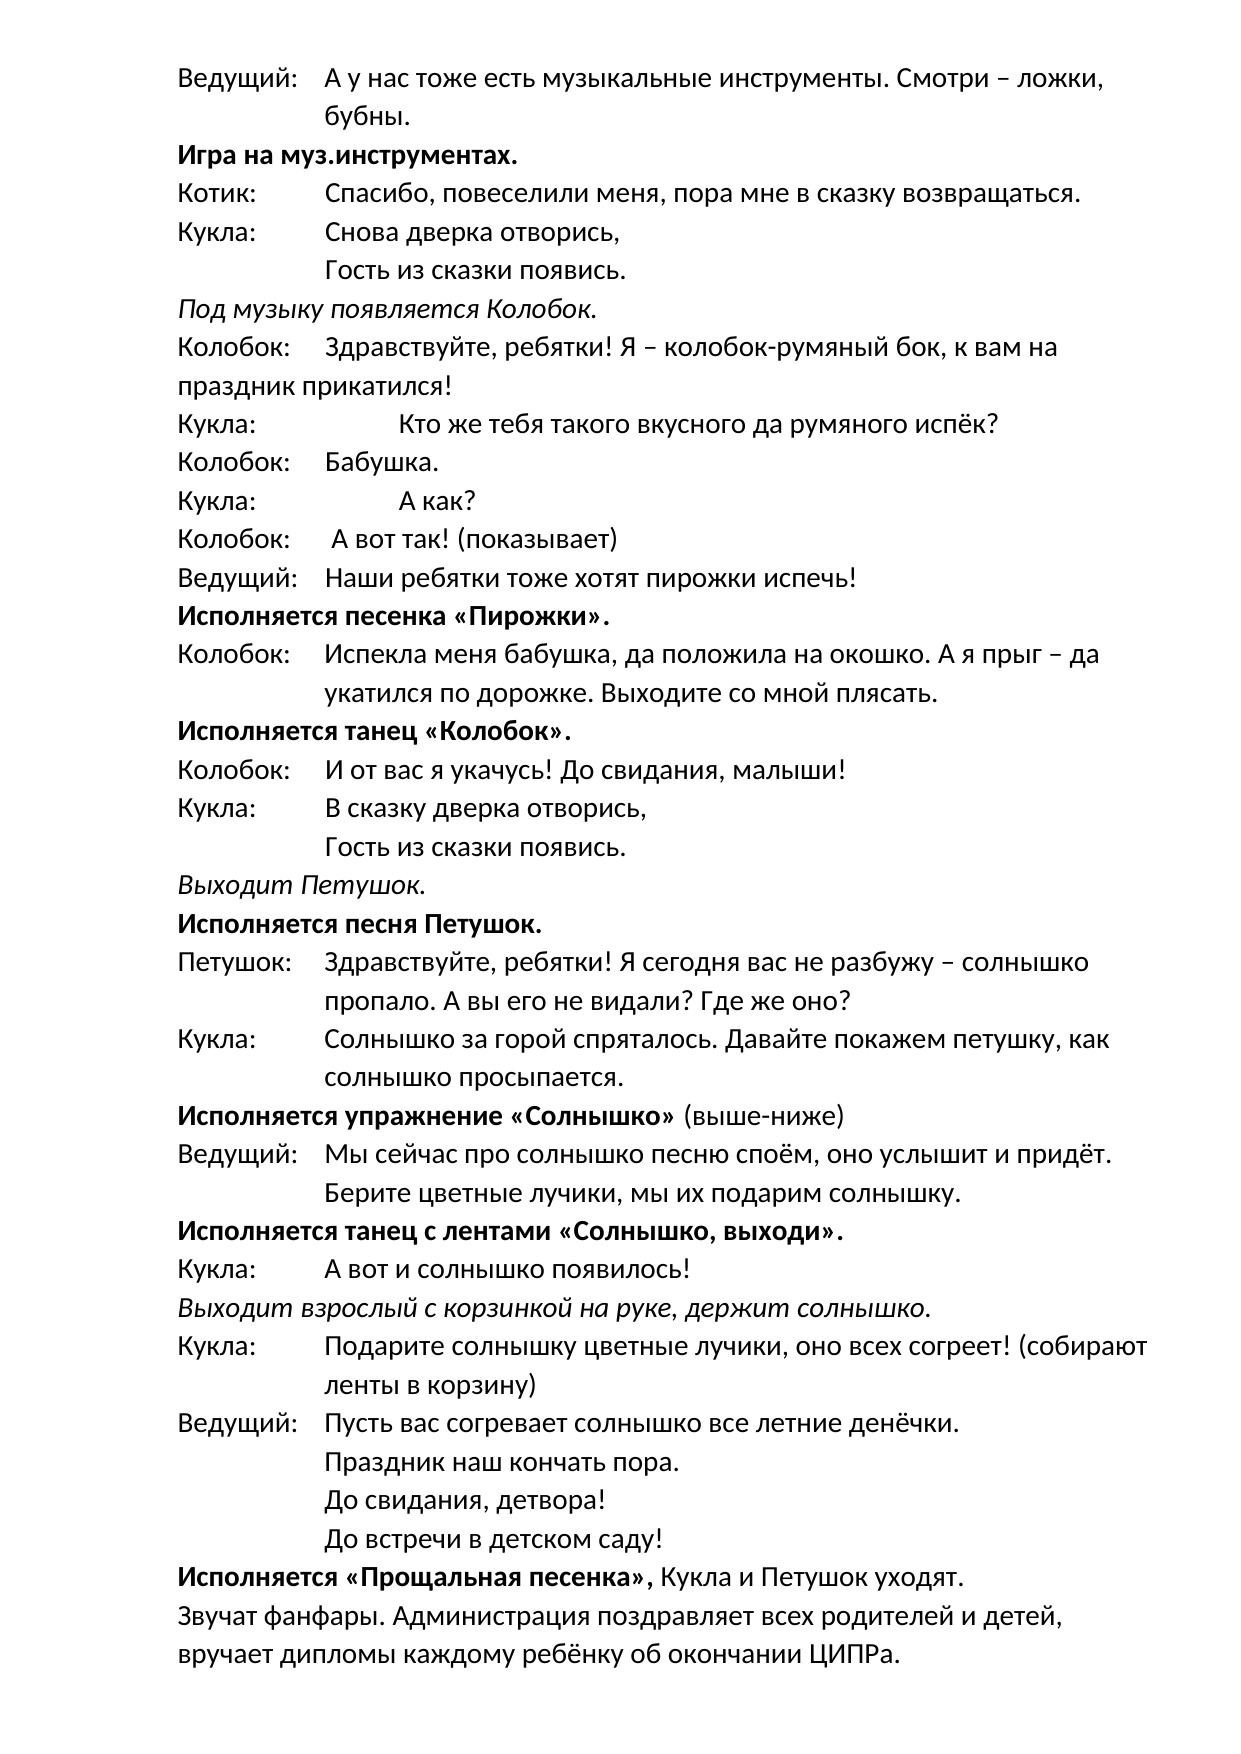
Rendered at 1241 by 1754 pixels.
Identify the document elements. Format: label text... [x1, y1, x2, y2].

text Исполняется песенка «Пирожки». [177, 597, 1152, 633]
text Исполняется танец с лентами «Солнышко, выходи». [177, 1212, 1152, 1248]
text Ведущий: Пусть вас согревает солнышко все летние денёчки. [177, 1404, 1152, 1440]
text Колобок: И от вас я укачусь! До свидания, малыши! [177, 751, 1152, 787]
text Исполняется танец «Колобок». [177, 712, 1152, 748]
text Гость из сказки появись. [177, 828, 1152, 863]
text Под музыку появляется Колобок. [177, 290, 1152, 325]
text До свидания, детвора! [177, 1481, 1152, 1517]
text Исполняется «Прощальная песенка», Кукла и Петушок уходят. [177, 1558, 1152, 1594]
text Гость из сказки появись. [177, 251, 1152, 287]
text Кукла: Солнышко за горой спряталось. Давайте покажем петушку, как солнышко просыпается. [177, 1020, 1152, 1094]
text До встречи в детском саду! [177, 1520, 1152, 1555]
text Кукла: А вот и солнышко появилось! [177, 1251, 1152, 1286]
text Ведущий: А у нас тоже есть музыкальные инструменты. Смотри – ложки, бубны. [177, 59, 1152, 133]
text Праздник наш кончать пора. [177, 1443, 1152, 1478]
text Петушок: Здравствуйте, ребятки! Я сегодня вас не разбужу – солнышко пропало. А вы его не видали? Где же оно? [177, 943, 1152, 1017]
text Колобок: Испекла меня бабушка, да положила на окошко. А я прыг – да укатился по дорожке. Выходите со мной плясать. [177, 636, 1152, 710]
text Звучат фанфары. Администрация поздравляет всех родителей и детей, [177, 1597, 1152, 1632]
text Исполняется песня Петушок. [177, 905, 1152, 940]
text Кукла: Кто же тебя такого вкусного да румяного испёк? [177, 405, 1152, 441]
text Игра на муз.инструментах. [177, 136, 1152, 172]
text Колобок: Здравствуйте, ребятки! Я – колобок-румяный бок, к вам на праздник прикатился! [177, 328, 1152, 402]
text Кукла: В сказку дверка отворись, [177, 789, 1152, 825]
text Кукла: Снова дверка отворись, [177, 213, 1152, 248]
text Выходит Петушок. [177, 866, 1152, 902]
text Ведущий: Мы сейчас про солнышко песню споём, оно услышит и придёт. Берите цветные лучики, мы их подарим солнышку. [177, 1135, 1152, 1209]
text Исполняется упражнение «Солнышко» (выше-ниже) [177, 1097, 1152, 1132]
text Выходит взрослый с корзинкой на руке, держит солнышко. [177, 1289, 1152, 1325]
text Ведущий: Наши ребятки тоже хотят пирожки испечь! [177, 559, 1152, 594]
text Котик: Спасибо, повеселили меня, пора мне в сказку возвращаться. [177, 174, 1152, 210]
text Кукла: Подарите солнышку цветные лучики, оно всех согреет! (собирают ленты в корзину) [177, 1327, 1152, 1402]
text вручает дипломы каждому ребёнку об окончании ЦИПРа. [177, 1635, 1152, 1671]
text Кукла: А как? [177, 482, 1152, 517]
text Колобок: А вот так! (показывает) [177, 520, 1152, 556]
text Колобок: Бабушка. [177, 443, 1152, 479]
